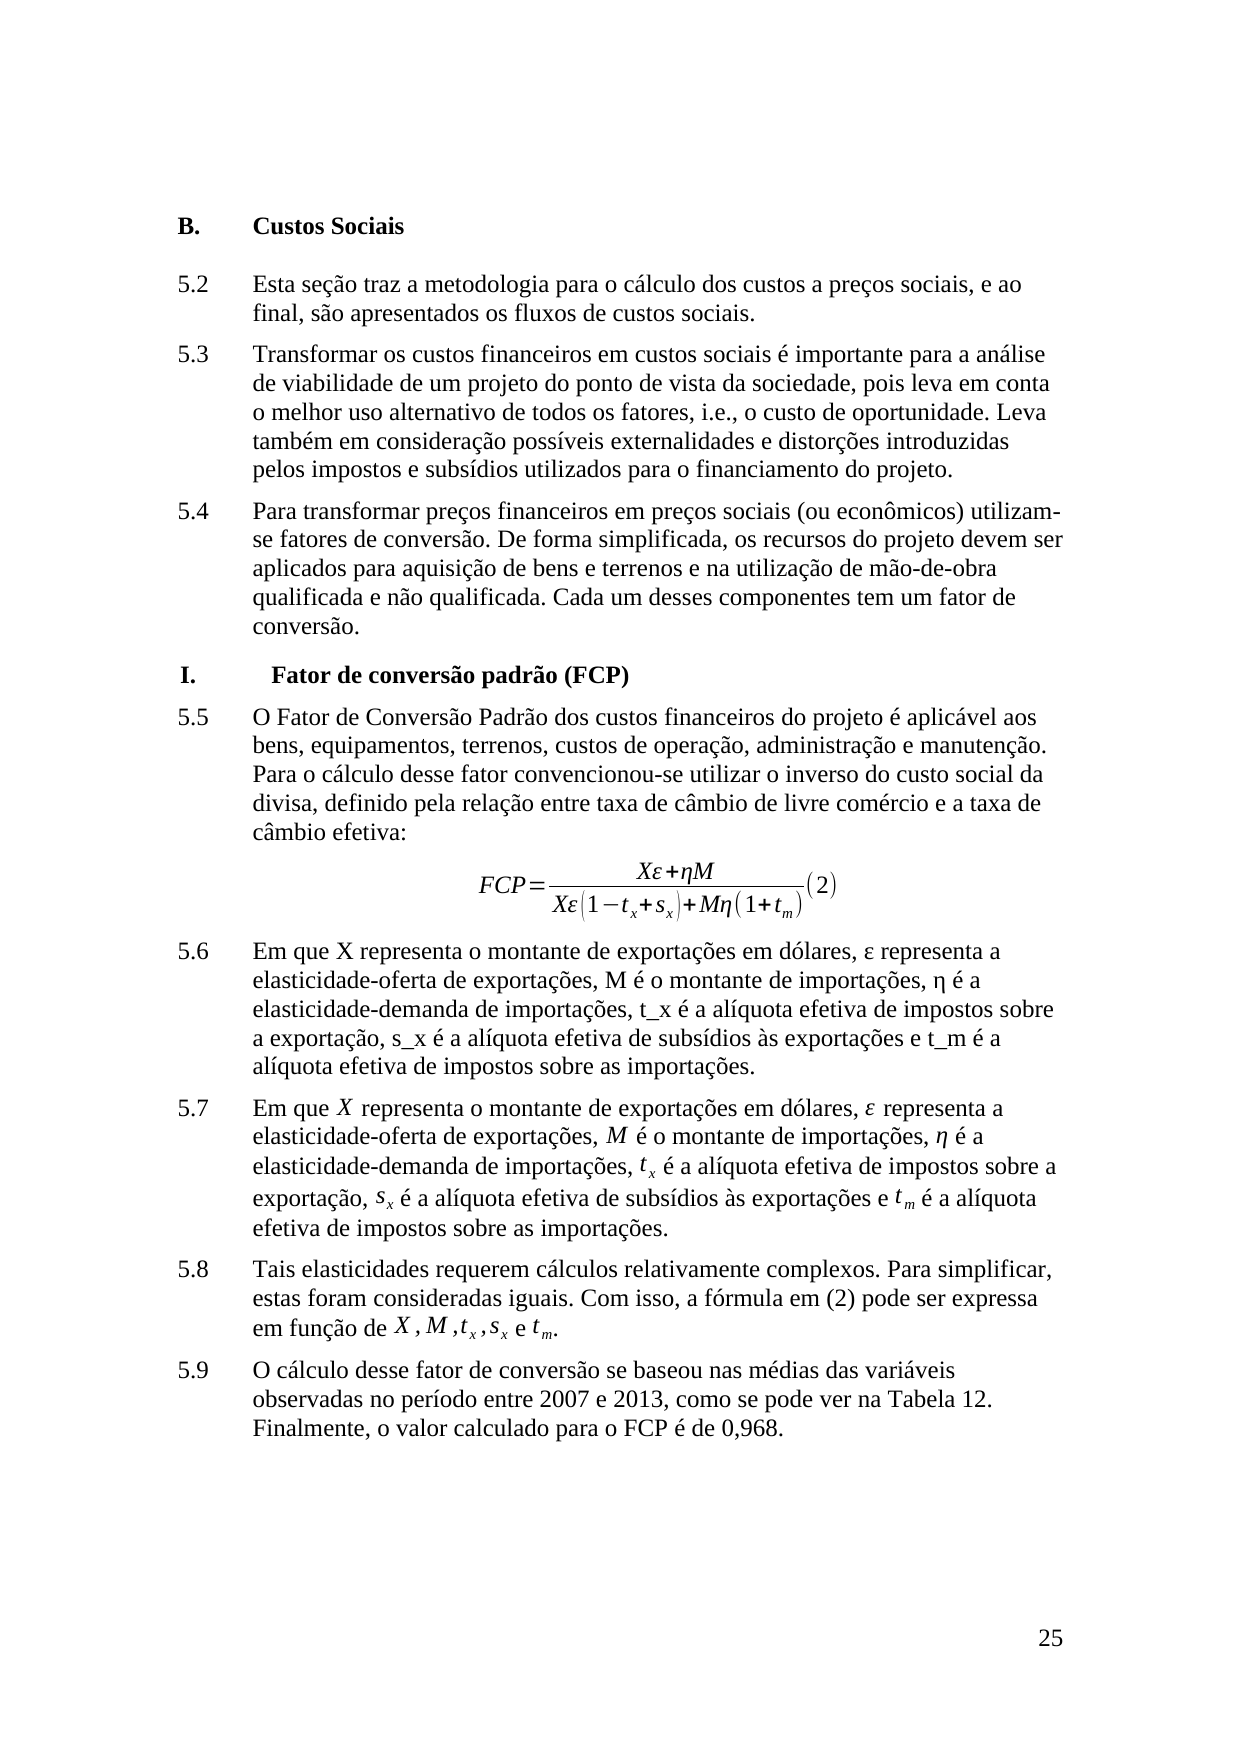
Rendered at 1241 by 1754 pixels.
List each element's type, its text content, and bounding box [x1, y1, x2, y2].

list Para transformar preços financeiros em preços sociais (ou econômicos) utilizam-se fatores de conversão. De forma simplificada, os recursos do projeto devem ser aplicados para aquisição de bens e terrenos e na utilização de mão-de-obra qualificada e não qualificada. Cada um desses componentes tem um fator de conversão. [177, 496, 1063, 639]
list Tais elasticidades requerem cálculos relativamente complexos. Para simplificar, estas foram consideradas iguais. Com isso, a fórmula em (2) pode ser expressa em função de e . [177, 1254, 1063, 1343]
list Transformar os custos financeiros em custos sociais é importante para a análise de viabilidade de um projeto do ponto de vista da sociedade, pois leva em conta o melhor uso alternativo de todos os fatores, i.e., o custo de oportunidade. Leva também em consideração possíveis externalidades e distorções introduzidas pelos impostos e subsídios utilizados para o financiamento do projeto. [177, 339, 1063, 483]
list Em que representa o montante de exportações em dólares, representa a elasticidade-oferta de exportações, é o montante de importações, é a elasticidade-demanda de importações, é a alíquota efetiva de impostos sobre a exportação, é a alíquota efetiva de subsídios às exportações e é a alíquota efetiva de impostos sobre as importações. [177, 1093, 1063, 1242]
subtitle Custos Sociais [177, 211, 1063, 239]
subtitle Fator de conversão padrão (FCP) [196, 660, 1063, 689]
list O Fator de Conversão Padrão dos custos financeiros do projeto é aplicável aos bens, equipamentos, terrenos, custos de operação, administração e manutenção. Para o cálculo desse fator convencionou-se utilizar o inverso do custo social da divisa, definido pela relação entre taxa de câmbio de livre comércio e a taxa de câmbio efetiva: [177, 702, 1063, 845]
list Em que X representa o montante de exportações em dólares, ε representa a elasticidade-oferta de exportações, M é o montante de importações, η é a elasticidade-demanda de importações, t_x é a alíquota efetiva de impostos sobre a exportação, s_x é a alíquota efetiva de subsídios às exportações e t_m é a alíquota efetiva de impostos sobre as importações. [177, 936, 1063, 1080]
list Esta seção traz a metodologia para o cálculo dos custos a preços sociais, e ao final, são apresentados os fluxos de custos sociais. [177, 269, 1063, 327]
list O cálculo desse fator de conversão se baseou nas médias das variáveis observadas no período entre 2007 e 2013, como se pode ver na Tabela 12. Finalmente, o valor calculado para o FCP é de 0,968. [177, 1355, 1063, 1442]
